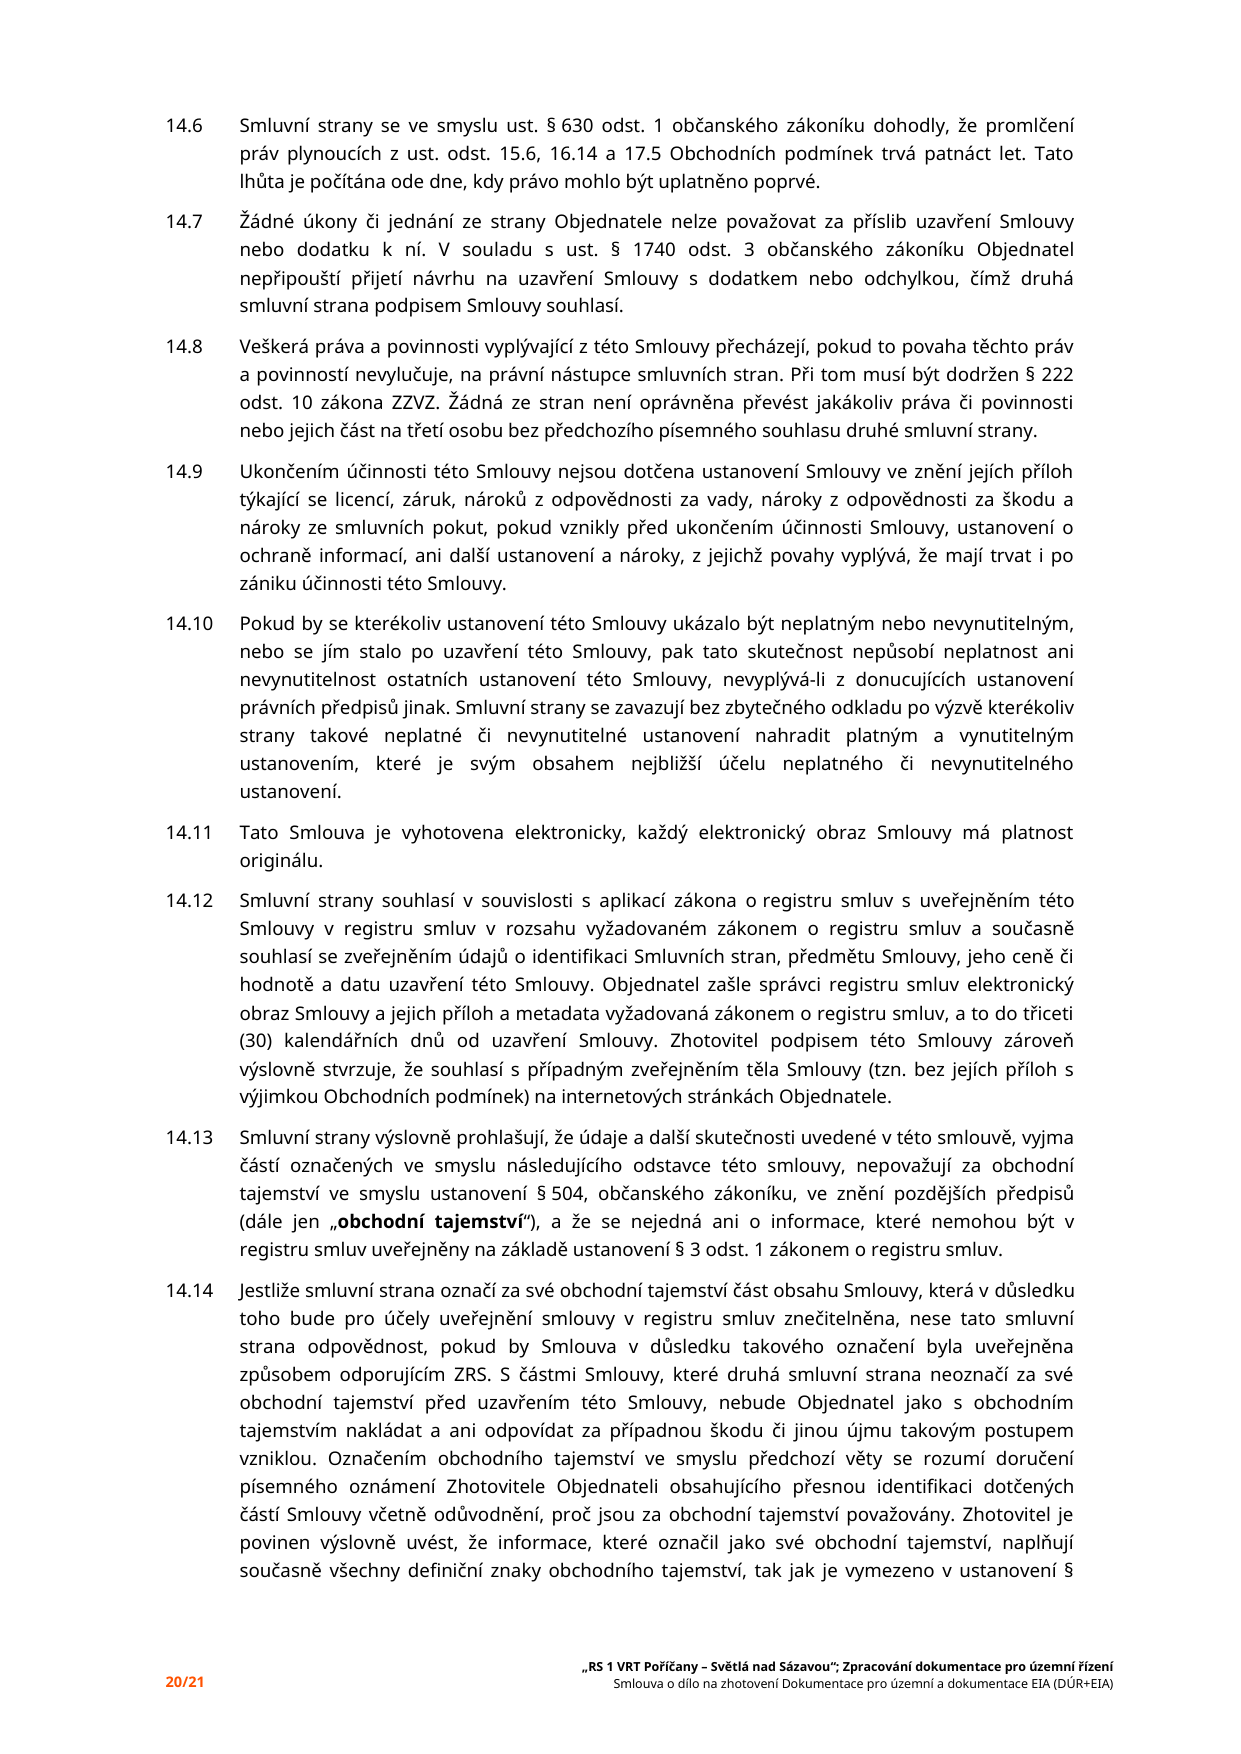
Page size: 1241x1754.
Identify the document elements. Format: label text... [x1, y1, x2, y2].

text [165, 1277, 1075, 1583]
text Ukončením účinnosti této Smlouvy nejsou dotčena ustanovení Smlouvy ve znění jejích příloh týkající se licencí, záruk, nároků z odpovědnosti za vady, nároky z odpovědnosti za škodu a nároky ze smluvních pokut, pokud vznikly před ukončením účinnosti Smlouvy, ustanovení o ochraně informací, ani další ustanovení a nároky, z jejichž povahy vyplývá, že mají trvat i po zániku účinnosti této Smlouvy. [165, 458, 1075, 596]
text Veškerá práva a povinnosti vyplývající z této Smlouvy přecházejí, pokud to povaha těchto práv a povinností nevylučuje, na právní nástupce smluvních stran. Při tom musí být dodržen § 222 odst. 10 zákona ZZVZ. Žádná ze stran není oprávněna převést jakákoliv práva či povinnosti nebo jejich část na třetí osobu bez předchozího písemného souhlasu druhé smluvní strany. [165, 333, 1075, 443]
text Pokud by se kterékoliv ustanovení této Smlouvy ukázalo být neplatným nebo nevynutitelným, nebo se jím stalo po uzavření této Smlouvy, pak tato skutečnost nepůsobí neplatnost ani nevynutitelnost ostatních ustanovení této Smlouvy, nevyplývá-li z donucujících ustanovení právních předpisů jinak. Smluvní strany se zavazují bez zbytečného odkladu po výzvě kterékoliv strany takové neplatné či nevynutitelné ustanovení nahradit platným a vynutitelným ustanovením, které je svým obsahem nejbližší účelu neplatného či nevynutitelného ustanovení. [165, 611, 1075, 804]
text Smluvní strany se ve smyslu ust. § 630 odst. 1 občanského zákoníku dohodly, že promlčení práv plynoucích z ust. odst. 15.6, 16.14 a 17.5 Obchodních podmínek trvá patnáct let. Tato lhůta je počítána ode dne, kdy právo mohlo být uplatněno poprvé. [165, 112, 1075, 194]
text Smluvní strany výslovně prohlašují, že údaje a další skutečnosti uvedené v této smlouvě, vyjma částí označených ve smyslu následujícího odstavce této smlouvy, nepovažují za obchodní tajemství ve smyslu ustanovení § 504, občanského zákoníku, ve znění pozdějších předpisů (dále jen „obchodní tajemství“), a že se nejedná ani o informace, které nemohou být v registru smluv uveřejněny na základě ustanovení § 3 odst. 1 zákonem o registru smluv. [165, 1124, 1075, 1262]
text Smluvní strany souhlasí v souvislosti s aplikací zákona o registru smluv s uveřejněním této Smlouvy v registru smluv v rozsahu vyžadovaném zákonem o registru smluv a současně souhlasí se zveřejněním údajů o identifikaci Smluvních stran, předmětu Smlouvy, jeho ceně či hodnotě a datu uzavření této Smlouvy. Objednatel zašle správci registru smluv elektronický obraz Smlouvy a jejich příloh a metadata vyžadovaná zákonem o registru smluv, a to do třiceti (30) kalendářních dnů od uzavření Smlouvy. Zhotovitel podpisem této Smlouvy zároveň výslovně stvrzuje, že souhlasí s případným zveřejněním těla Smlouvy (tzn. bez jejích příloh s výjimkou Obchodních podmínek) na internetových stránkách Objednatele. [165, 888, 1075, 1109]
text Žádné úkony či jednání ze strany Objednatele nelze považovat za příslib uzavření Smlouvy nebo dodatku k ní. V souladu s ust. § 1740 odst. 3 občanského zákoníku Objednatel nepřipouští přijetí návrhu na uzavření Smlouvy s dodatkem nebo odchylkou, čímž druhá smluvní strana podpisem Smlouvy souhlasí. [165, 209, 1075, 318]
text Tato Smlouva je vyhotovena elektronicky, každý elektronický obraz Smlouvy má platnost originálu. [165, 819, 1075, 873]
